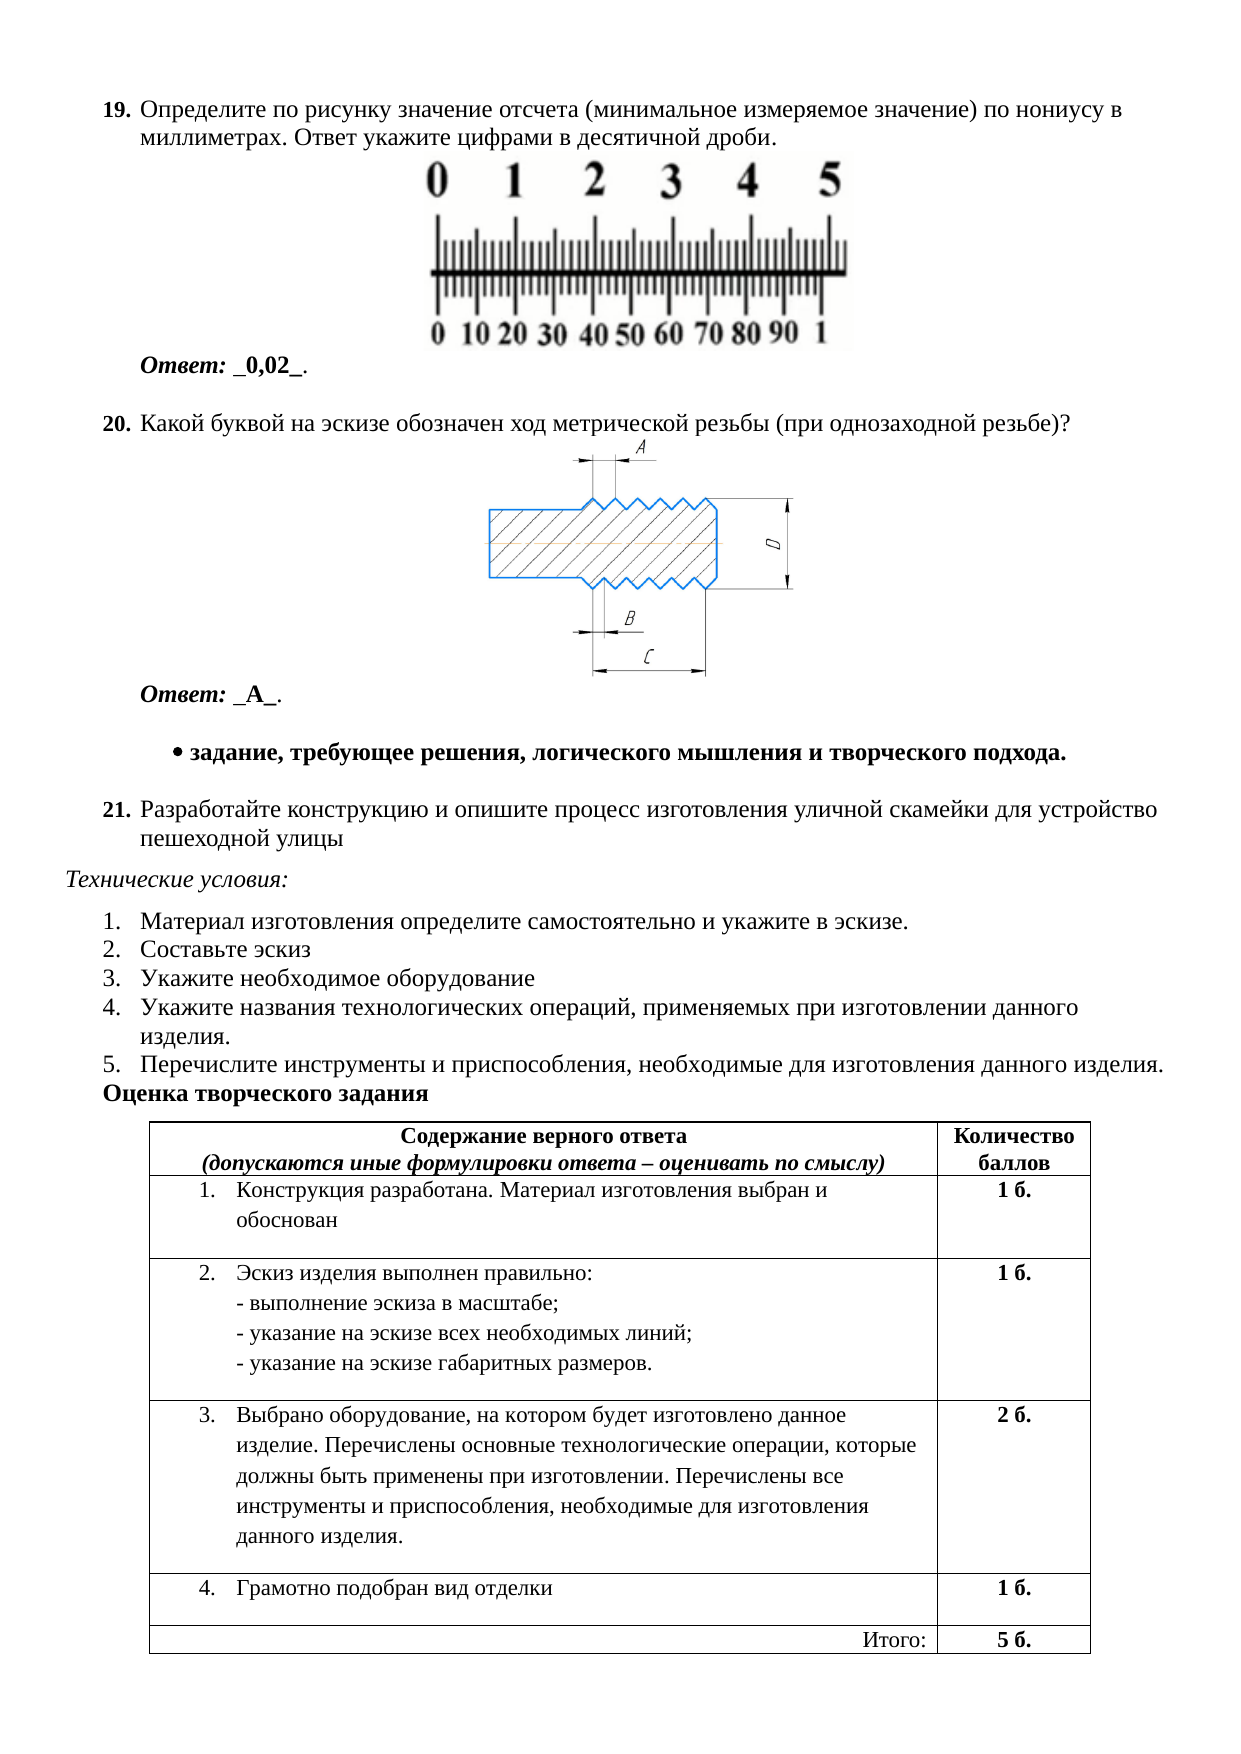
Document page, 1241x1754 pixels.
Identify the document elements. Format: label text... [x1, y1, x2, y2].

table_cell Выбрано оборудование, на котором будет изготовлено данное изделие. Перечислены основные технологические операции, которые должны быть применены при изготовлении. Перечислены все инструменты и приспособления, необходимые для изготовления данного изделия. [150, 1401, 937, 1573]
list Составьте эскиз [102, 934, 1175, 963]
list Материал изготовления определите самостоятельно и укажите в эскизе. [102, 906, 1175, 934]
table_cell Конструкция разработана. Материал изготовления выбран и обоснован [150, 1176, 937, 1257]
text Оценка творческого задания [102, 1078, 1175, 1107]
table_cell 1 б. [938, 1176, 1090, 1257]
table_cell Итого: [150, 1626, 937, 1653]
table_cell 1 б. [938, 1259, 1090, 1400]
text задание, требующее решения, логического мышления и творческого подхода. [65, 737, 1175, 766]
list Определите по рисунку значение отсчета (минимальное измеряемое значение) по нониусу в миллиметрах. Ответ укажите цифрами в десятичной дроби. [102, 94, 1175, 151]
table_cell 2 б. [938, 1401, 1090, 1573]
picture [423, 151, 855, 351]
table_header Содержание верного ответа (допускаются иные формулировки ответа – оценивать по смыслу) [150, 1123, 937, 1175]
list Какой буквой на эскизе обозначен ход метрической резьбы (при однозаходной резьбе)? [102, 408, 1175, 436]
list Перечислите инструменты и приспособления, необходимые для изготовления данного изделия. [102, 1049, 1175, 1078]
table_cell Эскиз изделия выполнен правильно: - выполнение эскиза в масштабе; - указание на эскизе всех необходимых линий; - указание на эскизе габаритных размеров. [150, 1259, 937, 1400]
table_cell 5 б. [938, 1626, 1090, 1653]
table_cell 1 б. [938, 1574, 1090, 1625]
list Разработайте конструкцию и опишите процесс изготовления уличной скамейки для устройство пешеходной улицы [102, 794, 1175, 852]
text Технические условия: [65, 864, 1175, 893]
list Укажите названия технологических операций, применяемых при изготовлении данного изделия. [102, 992, 1175, 1049]
list Укажите необходимое оборудование [102, 963, 1175, 992]
table_header Количество баллов [938, 1123, 1090, 1175]
picture [480, 436, 798, 680]
text Ответ: _0,02_. [140, 350, 1175, 379]
table_cell Грамотно подобран вид отделки [150, 1574, 937, 1625]
text Ответ: _А_. [140, 679, 1175, 708]
